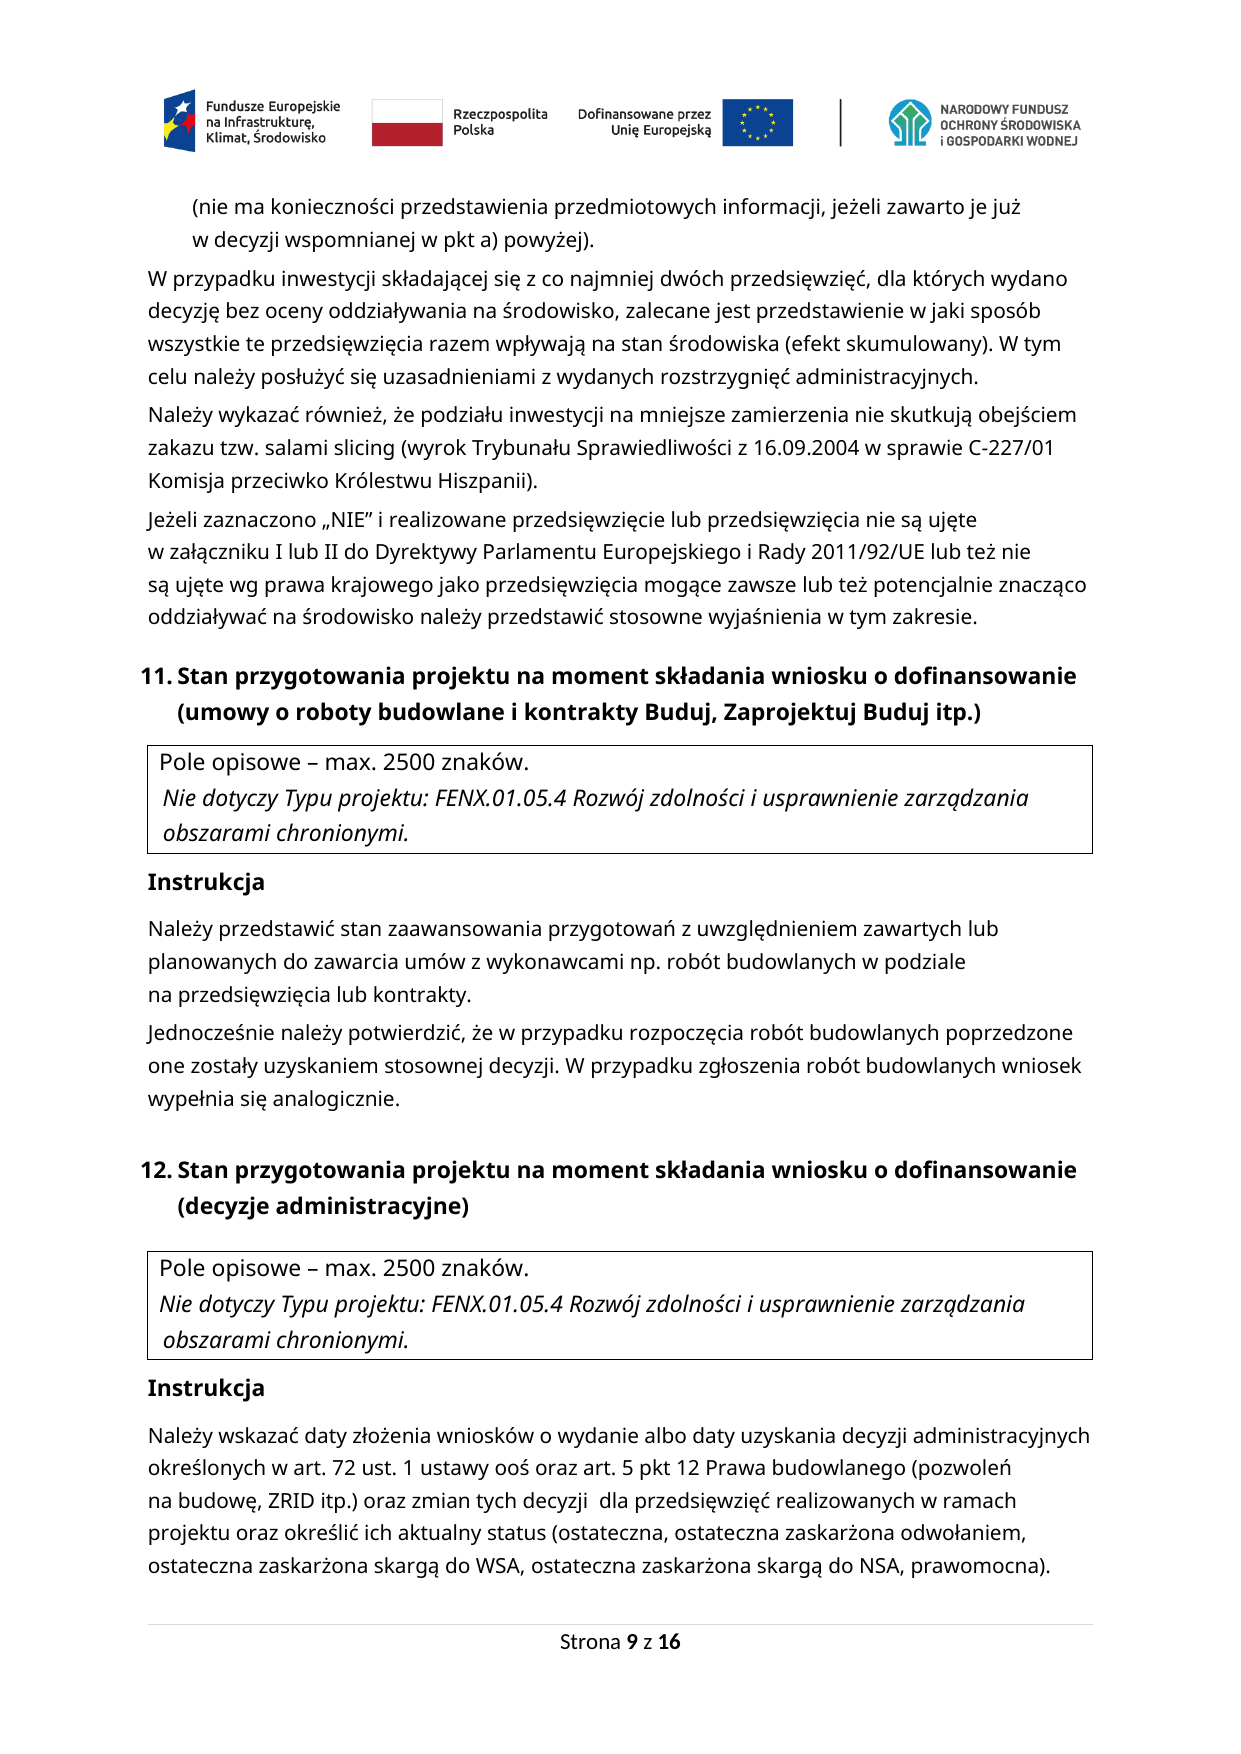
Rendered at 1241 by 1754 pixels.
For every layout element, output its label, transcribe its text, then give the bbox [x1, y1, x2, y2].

text Należy wskazać daty złożenia wniosków o wydanie albo daty uzyskania decyzji administracyjnych określonych w art. 72 ust. 1 ustawy ooś oraz art. 5 pkt 12 Prawa budowlanego (pozwoleń na budowę, ZRID itp.) oraz zmian tych decyzji dla przedsięwzięć realizowanych w ramach projektu oraz określić ich aktualny status (ostateczna, ostateczna zaskarżona odwołaniem, ostateczna zaskarżona skargą do WSA, ostateczna zaskarżona skargą do NSA, prawomocna). [148, 1421, 1093, 1579]
text Należy przedstawić stan zaawansowania przygotowań z uwzględnieniem zawartych lub planowanych do zawarcia umów z wykonawcami np. robót budowlanych w podziale na przedsięwzięcia lub kontrakty. [148, 914, 1093, 1008]
list Stan przygotowania projektu na moment składania wniosku o dofinansowanie (decyzje administracyjne) [140, 1154, 1093, 1221]
picture [147, 73, 1093, 168]
text Jednocześnie należy potwierdzić, że w przypadku rozpoczęcia robót budowlanych poprzedzone one zostały uzyskaniem stosownej decyzji. W przypadku zgłoszenia robót budowlanych wniosek wypełnia się analogicznie. [148, 1018, 1093, 1112]
text Jeżeli zaznaczono „NIE” i realizowane przedsięwzięcie lub przedsięwzięcia nie są ujęte w załączniku I lub II do Dyrektywy Parlamentu Europejskiego i Rady 2011/92/UE lub też nie są ujęte wg prawa krajowego jako przedsięwzięcia mogące zawsze lub też potencjalnie znacząco oddziaływać na środowisko należy przedstawić stosowne wyjaśnienia w tym zakresie. [148, 505, 1093, 631]
text Należy wykazać również, że podziału inwestycji na mniejsze zamierzenia nie skutkują obejściem zakazu tzw. salami slicing (wyrok Trybunału Sprawiedliwości z 16.09.2004 w sprawie C-227/01 Komisja przeciwko Królestwu Hiszpanii). [148, 401, 1093, 494]
text W przypadku inwestycji składającej się z co najmniej dwóch przedsięwzięć, dla których wydano decyzję bez oceny oddziaływania na środowisko, zalecane jest przedstawienie w jaki sposób wszystkie te przedsięwzięcia razem wpływają na stan środowiska (efekt skumulowany). W tym celu należy posłużyć się uzasadnieniami z wydanych rozstrzygnięć administracyjnych. [148, 264, 1093, 390]
list Stan przygotowania projektu na moment składania wniosku o dofinansowanie (umowy o roboty budowlane i kontrakty Buduj, Zaprojektuj Buduj itp.) [140, 660, 1093, 727]
table_header Pole opisowe – max. 2500 znaków. Nie dotyczy Typu projektu: FENX.01.05.4 Rozwój zdolności i usprawnienie zarządzania obszarami chronionymi. [148, 1252, 1092, 1359]
text Instrukcja [148, 866, 1093, 897]
text Instrukcja [148, 1372, 1093, 1403]
table_header Pole opisowe – max. 2500 znaków. Nie dotyczy Typu projektu: FENX.01.05.4 Rozwój zdolności i usprawnienie zarządzania obszarami chronionymi. [148, 746, 1092, 852]
